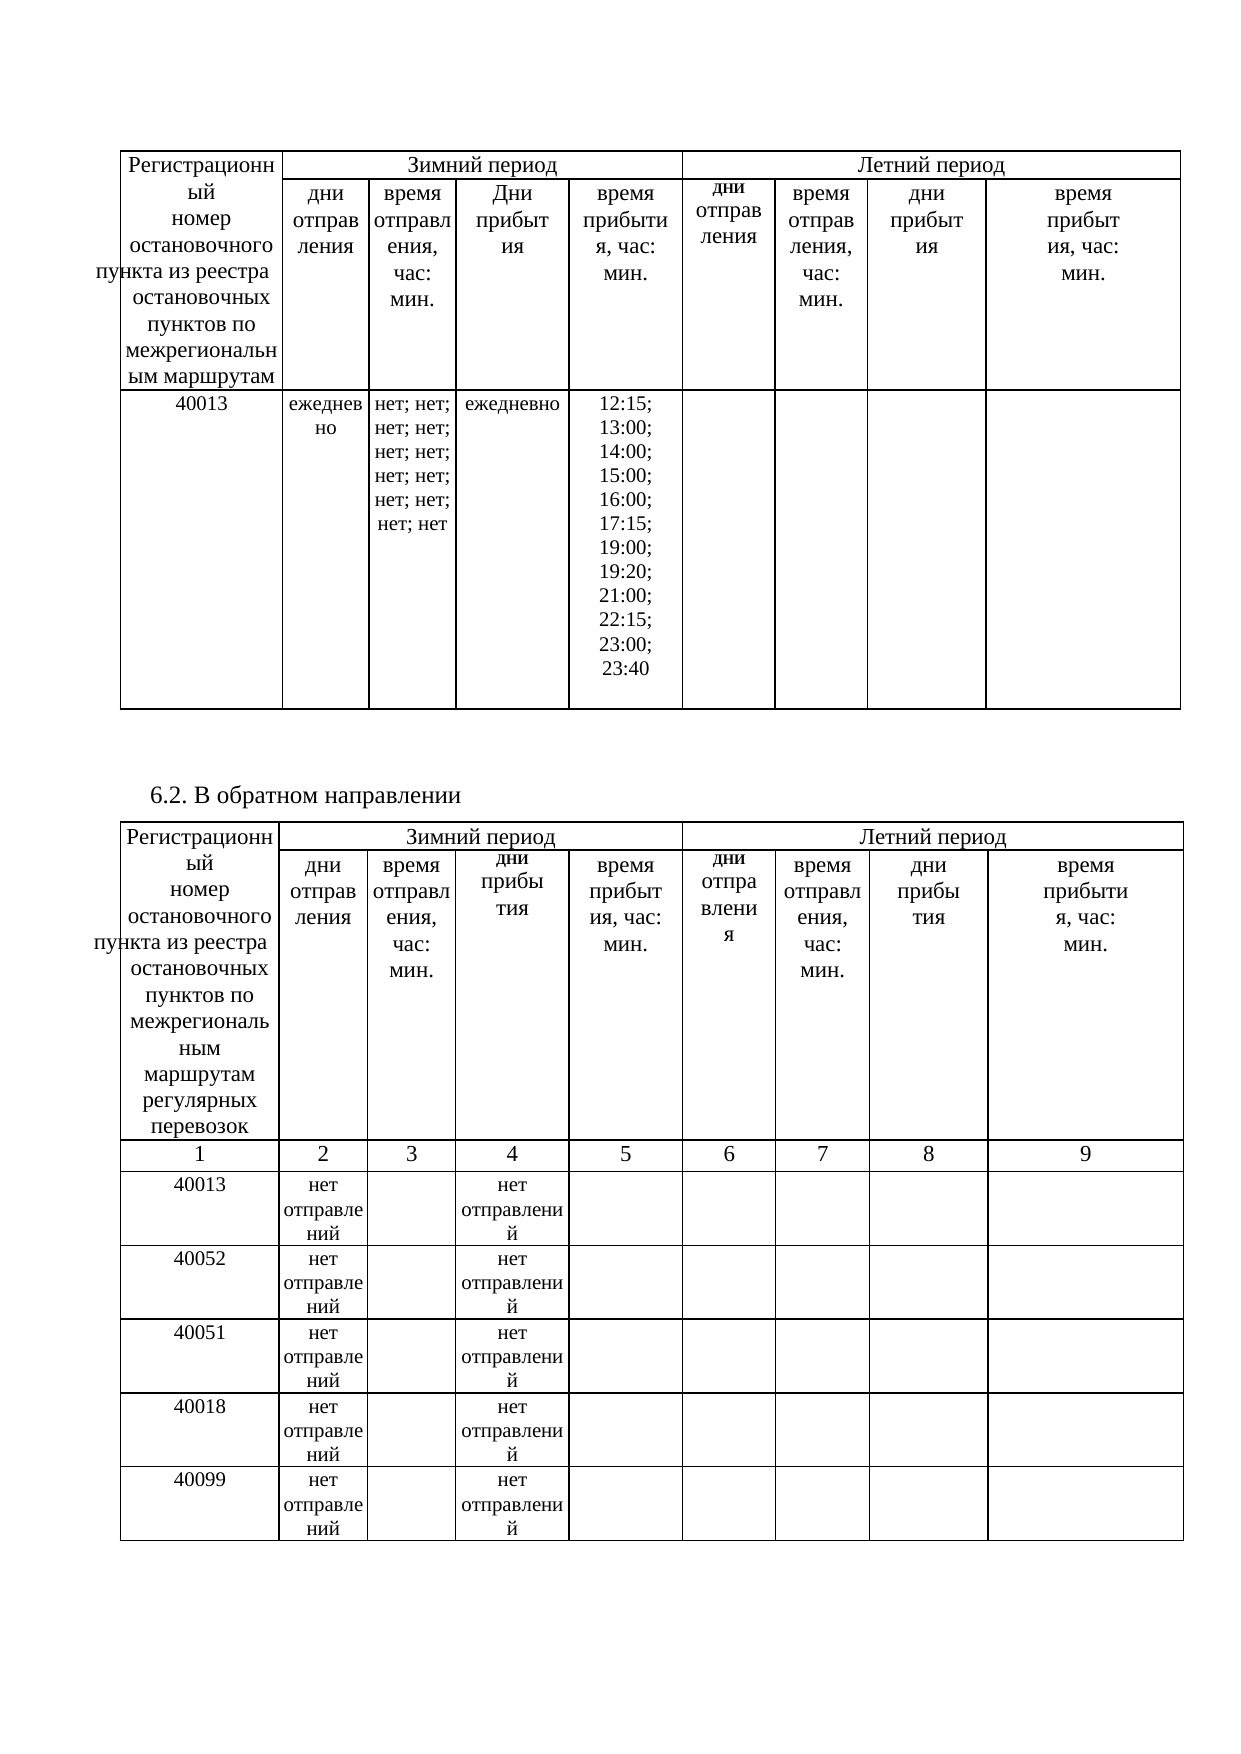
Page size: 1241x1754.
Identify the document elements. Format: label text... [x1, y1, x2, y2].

table_cell [570, 1320, 682, 1392]
table_cell нет отправлений [280, 1394, 367, 1466]
table_cell [683, 1394, 775, 1466]
table_cell [683, 1320, 775, 1392]
table_cell нет отправлений [280, 1320, 367, 1392]
table_header Зимний период [283, 152, 682, 178]
table_cell нет отправлений [280, 1172, 367, 1244]
table_cell ежедневно [457, 391, 568, 708]
table_cell [870, 1320, 987, 1392]
table_cell нет отправлений [280, 1246, 367, 1318]
table_header Регистрационный номер остановочного пункта из реестра остановочных пунктов по межрегиональным маршрутам регулярных перевозок [121, 152, 282, 389]
table_cell [776, 391, 867, 708]
table_cell [987, 391, 1180, 708]
table_cell 1 [121, 1141, 278, 1171]
table_header Летний период [683, 823, 1183, 849]
table_cell [776, 1394, 869, 1466]
table_cell 40018 [121, 1394, 278, 1466]
table_cell [683, 1467, 775, 1539]
table_cell [776, 1246, 869, 1318]
table_cell [368, 1467, 455, 1539]
table_cell 12:15; 13:00; 14:00; 15:00; 16:00; 17:15; 19:00; 19:20; 21:00; 22:15; 23:00; 23:40 [570, 391, 682, 708]
table_cell дни отправ ления [280, 851, 367, 1139]
table_cell Дни прибыт ия [457, 180, 568, 389]
table_cell 6 [683, 1141, 775, 1171]
table_cell 8 [870, 1141, 987, 1171]
table_cell [683, 1246, 775, 1318]
table_cell 40051 [121, 1320, 278, 1392]
table_cell нет отправлений [456, 1172, 568, 1244]
table_header Регистрационный номер остановочного пункта из реестра остановочных пунктов по межрегиональным маршрутам регулярных перевозок [121, 823, 278, 1139]
table_cell дни отправ ления [283, 180, 368, 389]
table_cell [989, 1246, 1183, 1318]
table_cell время прибыти я, час: мин. [989, 851, 1183, 1139]
table_cell 40099 [121, 1467, 278, 1539]
table_cell 3 [368, 1141, 455, 1171]
table_cell 9 [989, 1141, 1183, 1171]
table_cell [989, 1320, 1183, 1392]
table_cell [989, 1467, 1183, 1539]
table_cell [683, 391, 774, 708]
table_cell [870, 1467, 987, 1539]
table_cell ежедневно [283, 391, 368, 708]
table_cell [368, 1172, 455, 1244]
table_cell 7 [776, 1141, 869, 1171]
table_cell нет отправлений [456, 1246, 568, 1318]
table_cell время отправл ения, час: мин. [370, 180, 455, 389]
table_cell [570, 1467, 682, 1539]
table_cell время прибыти я, час: мин. [570, 180, 682, 389]
table_cell 40013 [121, 391, 282, 708]
table_cell 5 [570, 1141, 682, 1171]
text 6.2. В обратном направлении [150, 780, 1090, 809]
table_header Зимний период [280, 823, 682, 849]
table_cell [870, 1394, 987, 1466]
table_cell [776, 1172, 869, 1244]
table_cell нет отправлений [456, 1320, 568, 1392]
table_cell ДНИ отпра влени я [683, 851, 775, 1139]
table_cell [870, 1246, 987, 1318]
table_cell время отправл ения, час: мин. [776, 851, 869, 1139]
table_cell [776, 1320, 869, 1392]
table_cell [570, 1246, 682, 1318]
table_cell [870, 1172, 987, 1244]
table_cell ДНИ отправ ления [683, 180, 774, 389]
table_cell время отправ ления, час: мин. [776, 180, 867, 389]
table_cell [570, 1394, 682, 1466]
table_cell дни прибы тия [870, 851, 987, 1139]
table_cell время отправл ения, час: мин. [368, 851, 455, 1139]
table_cell [368, 1246, 455, 1318]
table_header Летний период [683, 152, 1180, 178]
table_cell 40052 [121, 1246, 278, 1318]
table_cell [570, 1172, 682, 1244]
table_cell [989, 1394, 1183, 1466]
table_cell 2 [280, 1141, 367, 1171]
table_cell [368, 1320, 455, 1392]
table_cell [989, 1172, 1183, 1244]
table_cell [868, 391, 985, 708]
table_cell ДНИ прибы тия [456, 851, 568, 1139]
table_cell [776, 1467, 869, 1539]
table_cell нет отправлений [280, 1467, 367, 1539]
table_cell нет; нет; нет; нет; нет; нет; нет; нет; нет; нет; нет; нет [370, 391, 455, 708]
table_cell нет отправлений [456, 1467, 568, 1539]
table_cell [683, 1172, 775, 1244]
table_cell дни прибыт ия [868, 180, 985, 389]
table_cell время прибыт ия, час: мин. [570, 851, 682, 1139]
table_cell 40013 [121, 1172, 278, 1244]
table_cell время прибыт ия, час: мин. [987, 180, 1180, 389]
table_cell [368, 1394, 455, 1466]
table_cell 4 [456, 1141, 568, 1171]
table_cell нет отправлений [456, 1394, 568, 1466]
